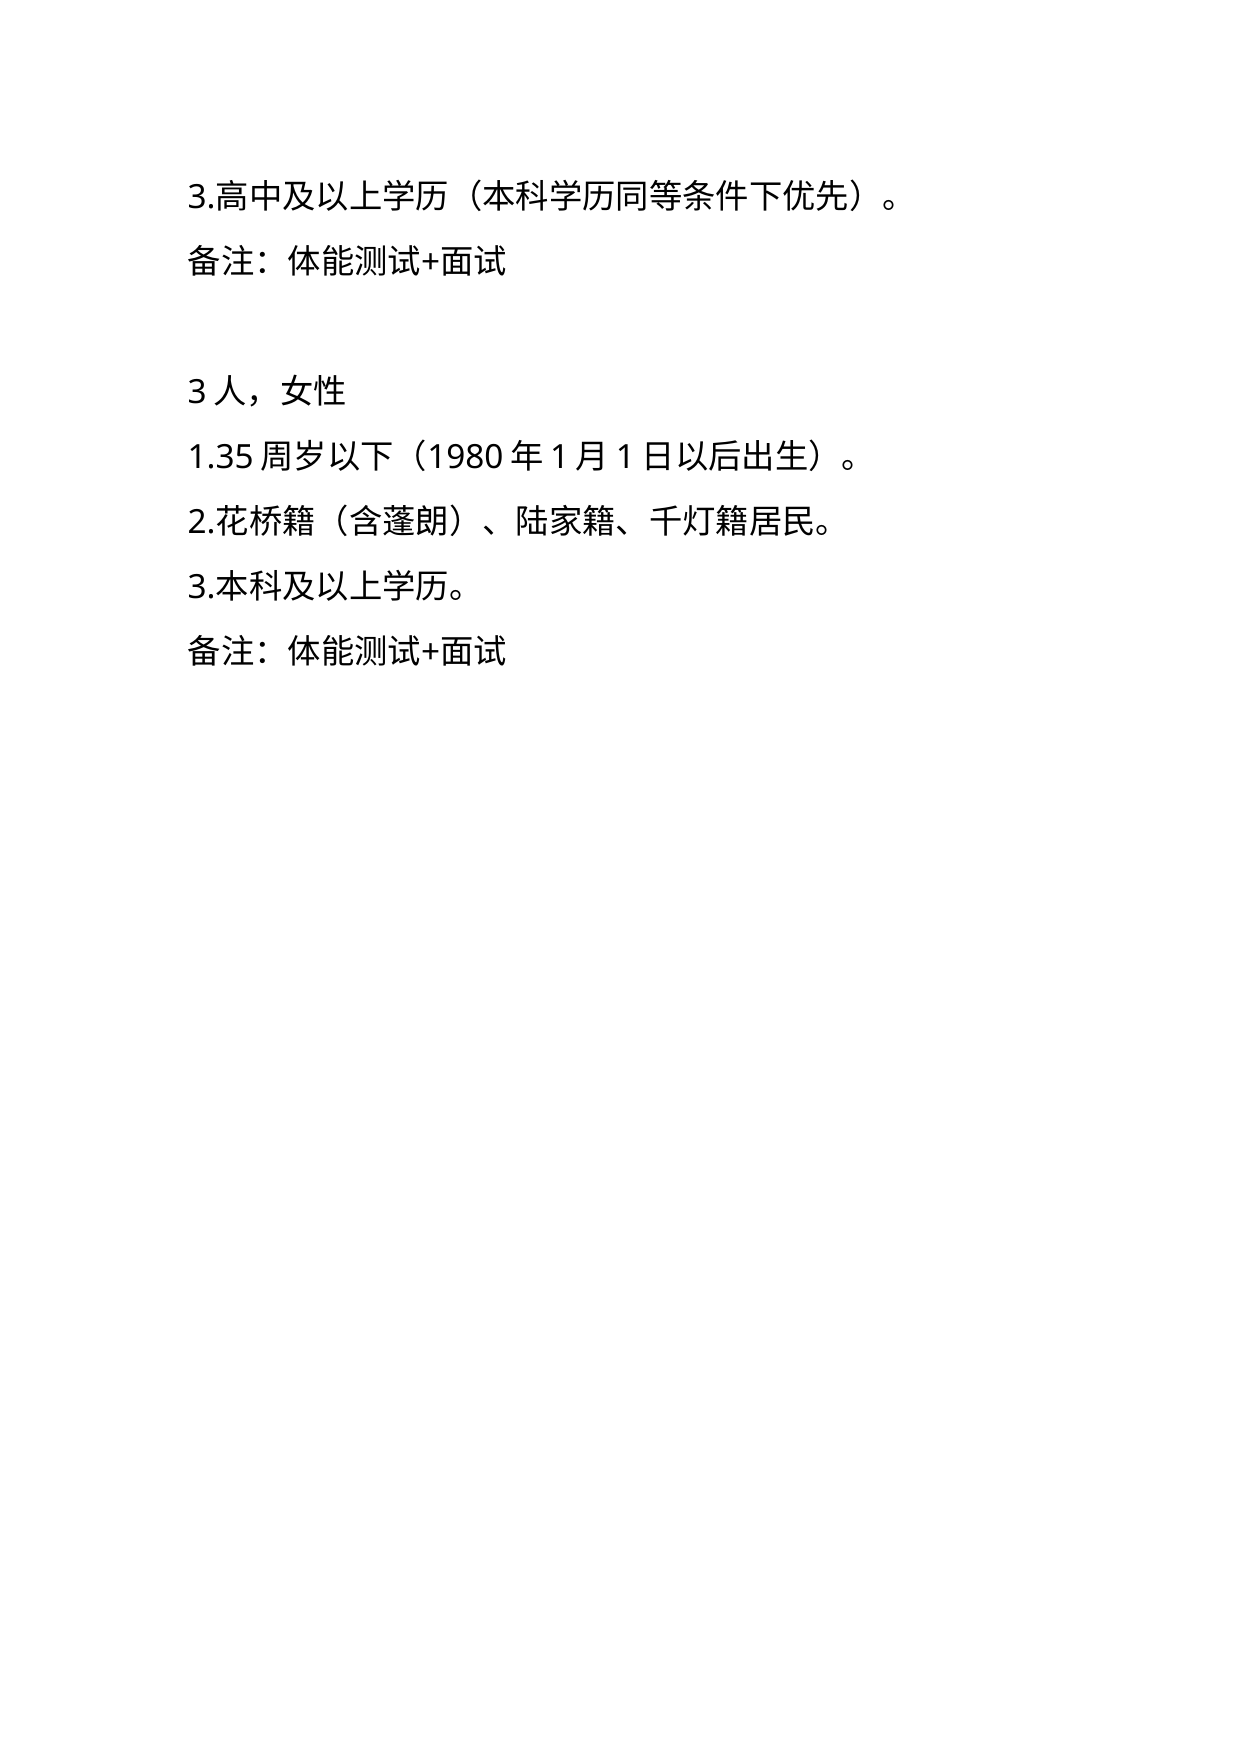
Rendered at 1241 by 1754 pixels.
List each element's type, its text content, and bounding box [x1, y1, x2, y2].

text 备注：体能测试+面试 [187, 227, 1036, 292]
text 备注：体能测试+面试 [187, 617, 1036, 682]
text 3.本科及以上学历。 [187, 552, 1036, 617]
text 3人，女性 [187, 357, 1036, 422]
text 1.35周岁以下（1980年1月1日以后出生）。 [187, 422, 1036, 487]
text 2.花桥籍（含蓬朗）、陆家籍、千灯籍居民。 [187, 487, 1036, 552]
text 3.高中及以上学历（本科学历同等条件下优先）。 [187, 162, 1036, 227]
